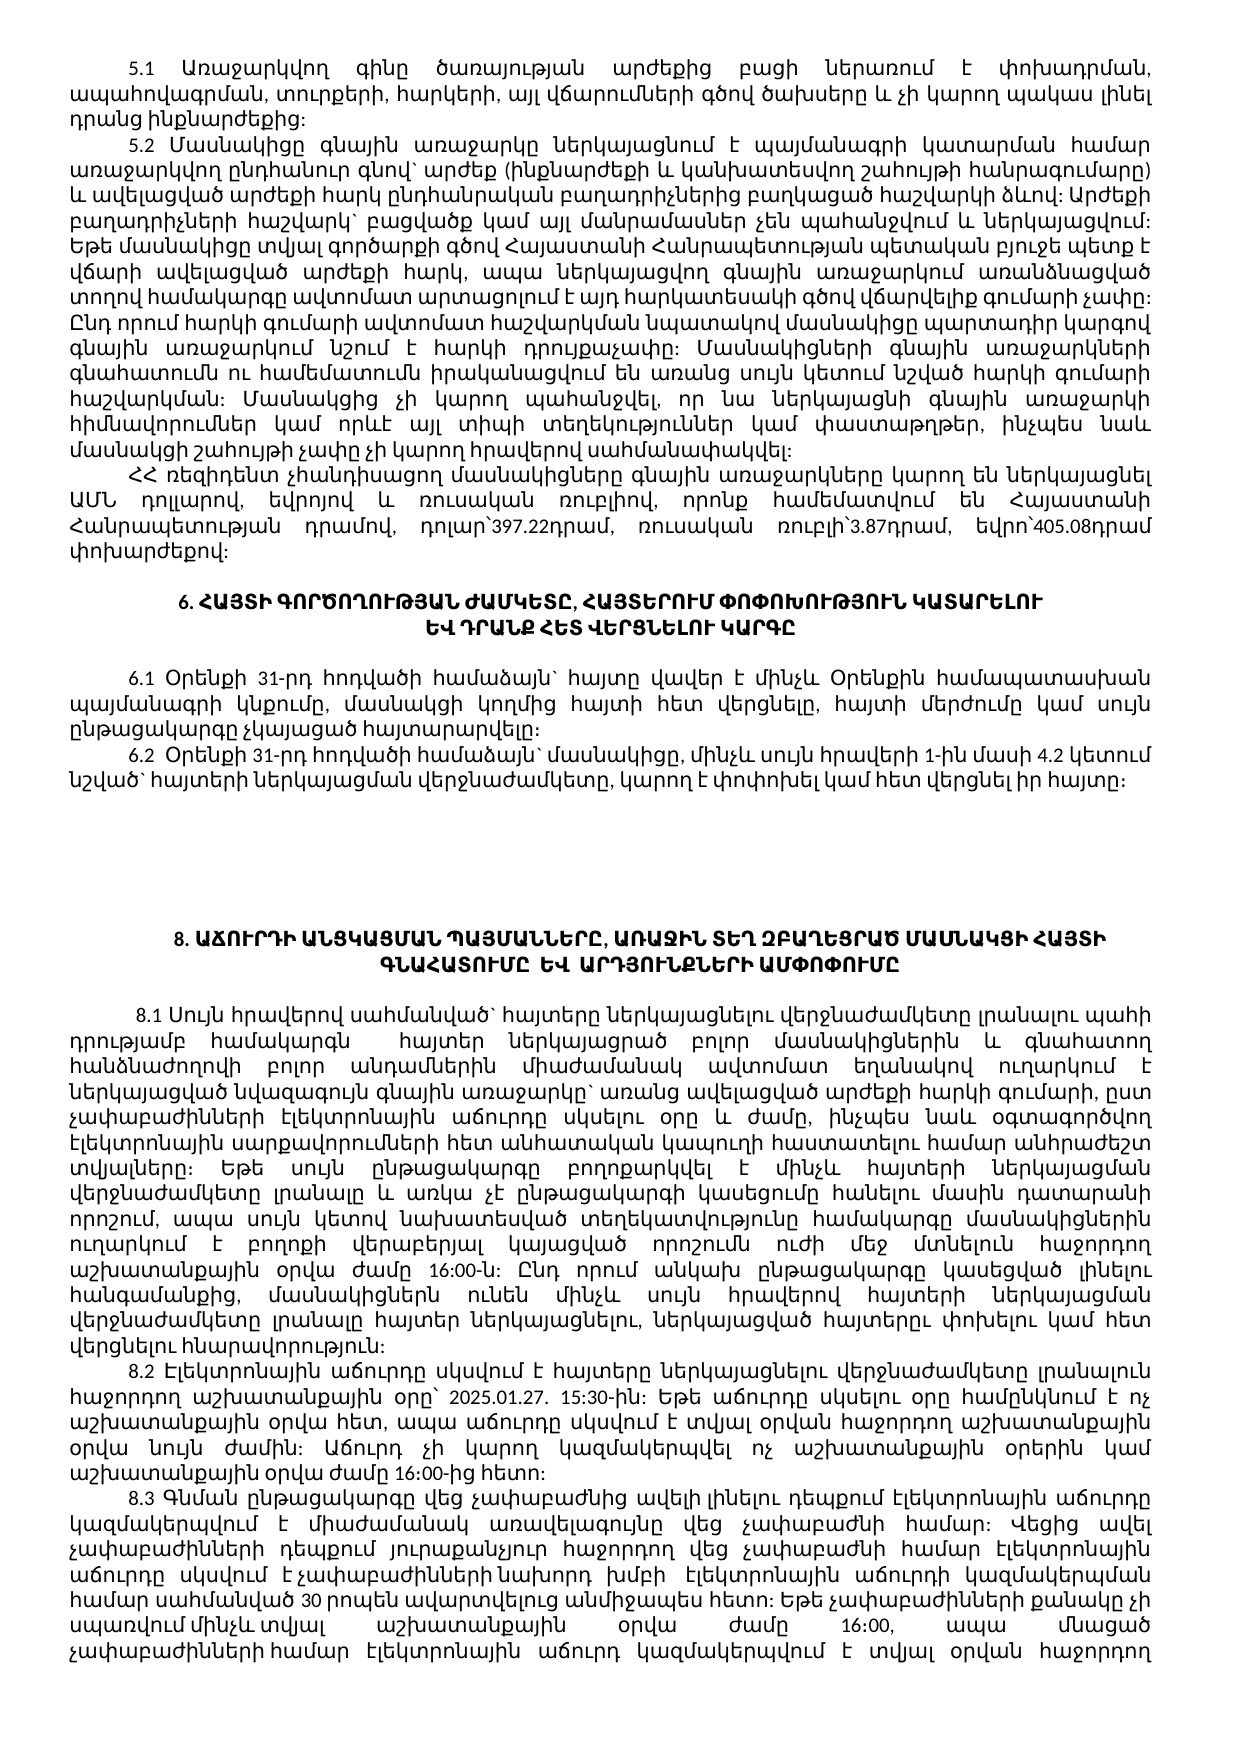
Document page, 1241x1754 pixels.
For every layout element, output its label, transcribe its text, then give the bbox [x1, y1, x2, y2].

text 5.1 Առաջարկվող գինը ծառայության արժեքից բացի ներառում է փոխադրման, ապահովագրման, տուրքերի, հարկերի, այլ վճարումների գծով ծախսերը և չի կարող պակաս լինել դրանց ինքնարժեքից: [69, 56, 1152, 132]
text ԵՎ ԴՐԱՆՔ ՀԵՏ ՎԵՐՑՆԵԼՈՒ ԿԱՐԳԸ [69, 615, 1152, 640]
text 6.2 Օրենքի 31-րդ հոդվածի համաձայն` մասնակիցը, մինչև սույն հրավերի 1-ին մասի 4.2 կետում նշված` հայտերի ներկայացման վերջնաժամկետը, կարող է փոփոխել կամ հետ վերցնել իր հայտը։ [69, 742, 1152, 793]
text 8.2 Էլեկտրոնային աճուրդը սկսվում է հայտերը ներկայացնելու վերջնաժամկետը լրանալուն հաջորդող աշխատանքային օրը՝ 2025.01.27. 15:30 -ին: Եթե աճուրդը սկսելու օրը համընկնում է ոչ աշխատանքային օրվա հետ, ապա աճուրդը սկսվում է տվյալ օրվան հաջորդող աշխատանքային օրվա նույն ժամին: Աճուրդ չի կարող կազմակերպվել ոչ աշխատանքային օրերին կամ աշխատանքային օրվա ժամը 16։00-ից հետո: [69, 1358, 1152, 1486]
text 8.1 Սույն հրավերով սահմանված` հայտերը ներկայացնելու վերջնաժամկետը լրանալու պահի դրությամբ համակարգն հայտեր ներկայացրած բոլոր մասնակիցներին և գնահատող հանձնաժողովի բոլոր անդամներին միաժամանակ ավտոմատ եղանակով ուղարկում է ներկայացված նվազագույն գնային առաջարկը` առանց ավելացված արժեքի հարկի գումարի, ըստ չափաբաժինների էլեկտրոնային աճուրդը սկսելու օրը և ժամը, ինչպես նաև օգտագործվող էլեկտրոնային սարքավորումների հետ անհատական կապուղի հաստատելու համար անհրաժեշտ տվյալները։ Եթե սույն ընթացակարգը բողոքարկվել է մինչև հայտերի ներկայացման վերջնաժամկետը լրանալը և առկա չէ ընթացակարգի կասեցումը հանելու մասին դատարանի որոշում, ապա սույն կետով նախատեսված տեղեկատվությունը համակարգը մասնակիցներին ուղարկում է բողոքի վերաբերյալ կայացված որոշումն ուժի մեջ մտնելուն հաջորդող աշխատանքային օրվա ժամը 16:00-ն: Ընդ որում անկախ ընթացակարգը կասեցված լինելու հանգամանքից, մասնակիցներն ունեն մինչև սույն հրավերով հայտերի ներկայացման վերջնաժամկետը լրանալը հայտեր ներկայացնելու, ներկայացված հայտերըւ փոխելու կամ հետ վերցնելու հնարավորություն: [69, 1003, 1152, 1358]
text ԳՆԱՀԱՏՈՒՄԸ ԵՎ ԱՐԴՅՈՒՆՔՆԵՐԻ ԱՄՓՈՓՈՒՄԸ [69, 952, 1152, 977]
text 6. ՀԱՅՏԻ ԳՈՐԾՈՂՈՒԹՅԱՆ ԺԱՄԿԵՏԸ, ՀԱՅՏԵՐՈՒՄ ՓՈՓՈԽՈՒԹՅՈՒՆ ԿԱՏԱՐԵԼՈՒ [69, 589, 1152, 615]
text 6.1 Օրենքի 31-րդ հոդվածի համաձայն` հայտը վավեր է մինչև Օրենքին համապատասխան պայմանագրի կնքումը, մասնակցի կողմից հայտի հետ վերցնելը, հայտի մերժումը կամ սույն ընթացակարգը չկայացած հայտարարվելը։ [69, 666, 1152, 742]
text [69, 1486, 1152, 1663]
text 8. ԱՃՈՒՐԴԻ ԱՆՑԿԱՑՄԱՆ ՊԱՅՄԱՆՆԵՐԸ, ԱՌԱՋԻՆ ՏԵՂ ԶԲԱՂԵՑՐԱԾ ՄԱՍՆԱԿՑԻ ՀԱՅՏԻ [69, 926, 1152, 952]
text 5.2 Մասնակիցը գնային առաջարկը ներկայացնում է պայմանագրի կատարման համար առաջարկվող ընդհանուր գնով` արժեք (ինքնարժեքի և կանխատեսվող շահույթի հանրագումարը) և ավելացված արժեքի հարկ ընդհանրական բաղադրիչներից բաղկացած հաշվարկի ձևով: Արժեքի բաղադրիչների հաշվարկ` բացվածք կամ այլ մանրամասներ չեն պահանջվում և ներկայացվում: Եթե մասնակիցը տվյալ գործարքի գծով Հայաստանի Հանրապետության պետական բյուջե պետք է վճարի ավելացված արժեքի հարկ, ապա ներկայացվող գնային առաջարկում առանձնացված տողով համակարգը ավտոմատ արտացոլում է այդ հարկատեսակի գծով վճարվելիք գումարի չափը: Ընդ որում հարկի գումարի ավտոմատ հաշվարկման նպատակով մասնակիցը պարտադիր կարգով գնային առաջարկում նշում է հարկի դրույքաչափը: Մասնակիցների գնային առաջարկների գնահատումն ու համեմատումն իրականացվում են առանց սույն կետում նշված հարկի գումարի հաշվարկման: Մասնակցից չի կարող պահանջվել, որ նա ներկայացնի գնային առաջարկի հիմնավորումներ կամ որևէ այլ տիպի տեղեկություններ կամ փաստաթղթեր, ինչպես նաև մասնակցի շահույթի չափը չի կարող հրավերով սահմանափակվել: [69, 132, 1152, 462]
text ՀՀ ռեզիդենտ չհանդիսացող մասնակիցները գնային առաջարկները կարող են ներկայացնել ԱՄՆ դոլլարով, եվրոյով և ռուսական ռուբլիով, որոնք համեմատվում են Հայաստանի Հանրապետության դրամով, դոլար՝397.22դրամ, ռուսական ռուբլի՝3.87դրամ, եվրո՝405.08դրամ փոխարժեքով: [69, 462, 1152, 564]
